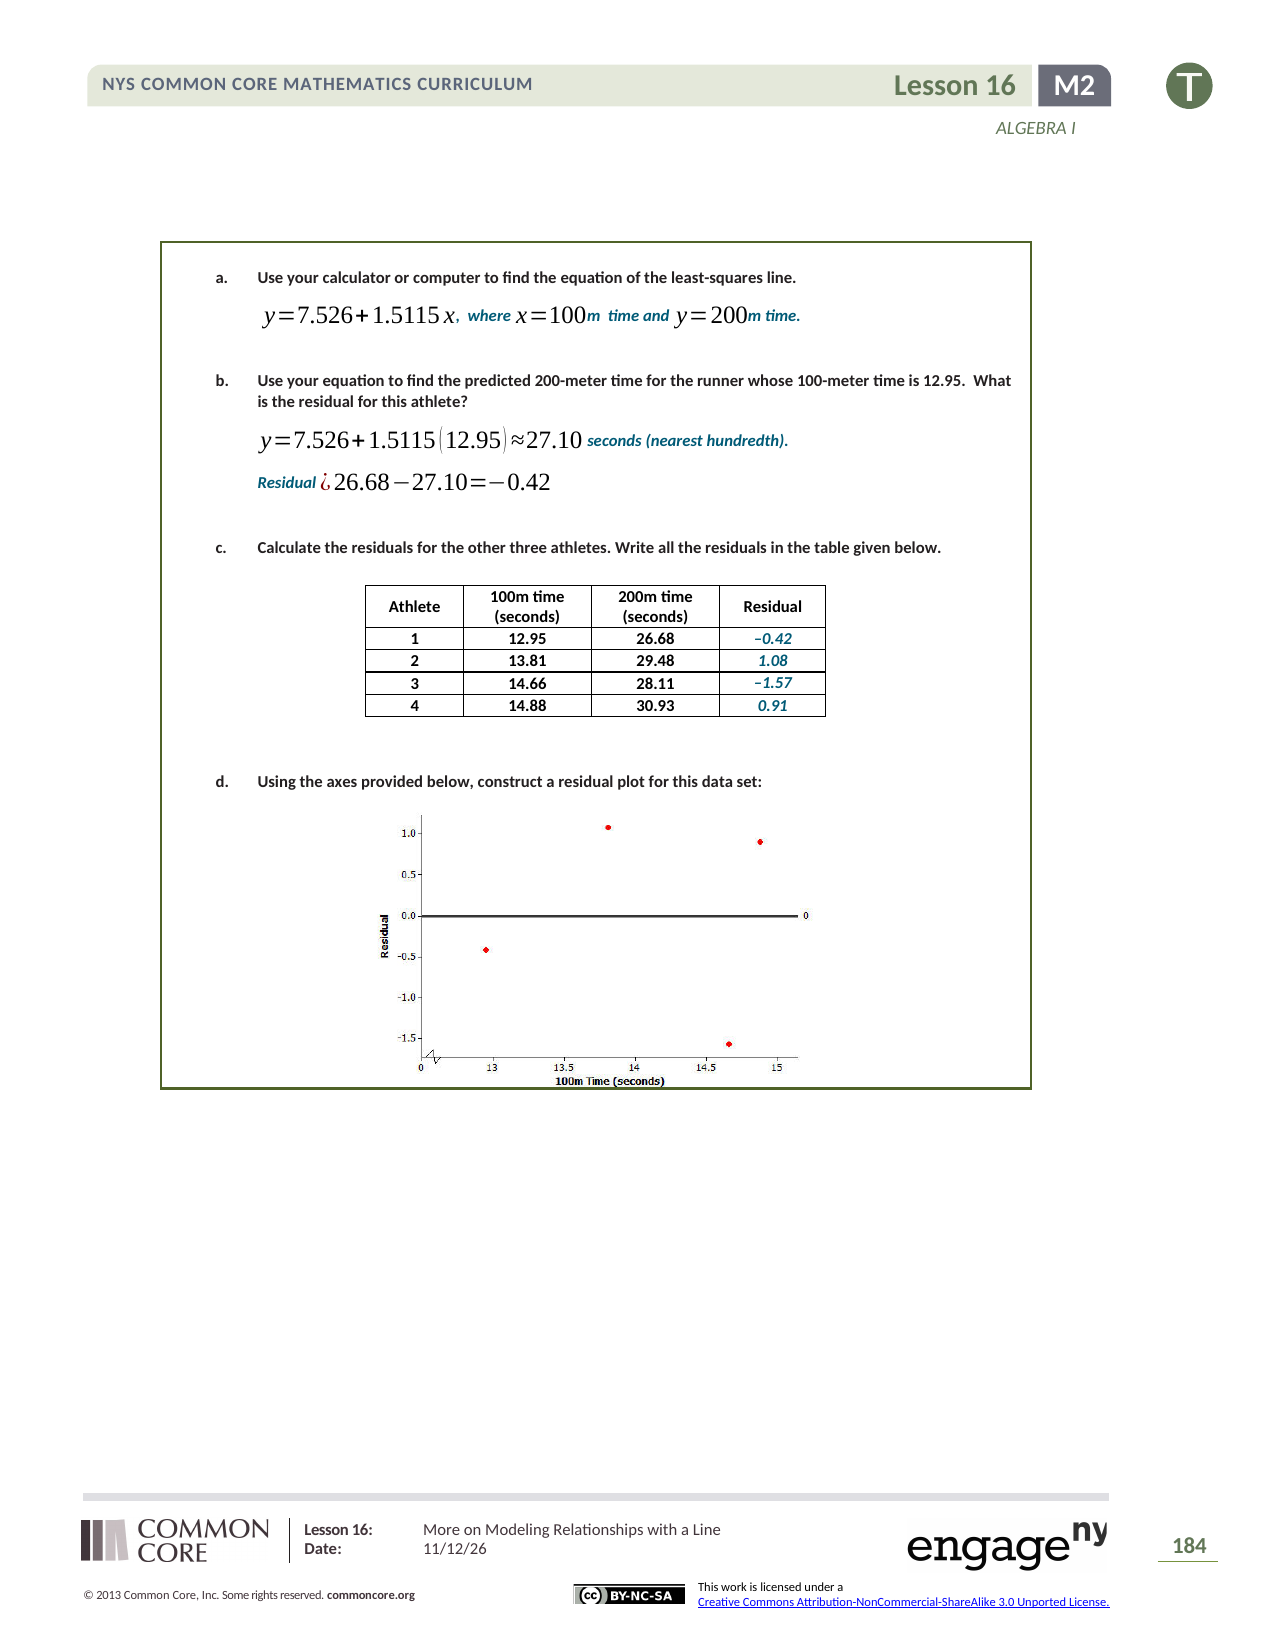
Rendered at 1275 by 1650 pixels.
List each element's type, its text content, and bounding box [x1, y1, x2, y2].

table_cell 13.81 [464, 650, 591, 671]
table_header Athlete [366, 586, 463, 627]
table_cell 14.66 [464, 673, 591, 694]
table_header Residual [720, 586, 825, 627]
table_cell 3 [366, 673, 463, 694]
list Calculate the residuals for the other three athletes. Write all the residuals in the table given below. [215, 537, 1018, 558]
text seconds (nearest hundredth). [257, 425, 1018, 455]
table_cell 12.95 [464, 628, 591, 649]
table_cell 2 [366, 650, 463, 671]
list Using the axes provided below, construct a residual plot for this data set: [215, 771, 1018, 791]
table_cell 26.68 [592, 628, 719, 649]
picture [81, 1517, 269, 1562]
list Use your calculator or computer to find the equation of the least-squares line. [215, 267, 1018, 288]
table_cell –1.57 [720, 673, 825, 694]
table_cell 29.48 [592, 650, 719, 671]
text Residual [257, 469, 1018, 496]
picture [370, 1090, 821, 1094]
table_cell 4 [366, 695, 463, 716]
table_cell 14.88 [464, 695, 591, 716]
table_header 200m time (seconds) [592, 586, 719, 627]
table_cell 30.93 [592, 695, 719, 716]
text , where m time and m time. [197, 301, 1018, 329]
table_header 100m time (seconds) [464, 586, 591, 627]
picture [906, 1518, 1107, 1573]
picture [572, 1584, 685, 1604]
table_cell –0.42 [720, 628, 825, 649]
table_cell 28.11 [592, 673, 719, 694]
table_cell 1.08 [720, 650, 825, 671]
table_cell 0.91 [720, 695, 825, 716]
picture [370, 798, 821, 1087]
table_cell 1 [366, 628, 463, 649]
list Use your equation to find the predicted 200-meter time for the runner whose 100-meter time is 12.95. What is the residual for this athlete? [215, 370, 1018, 411]
